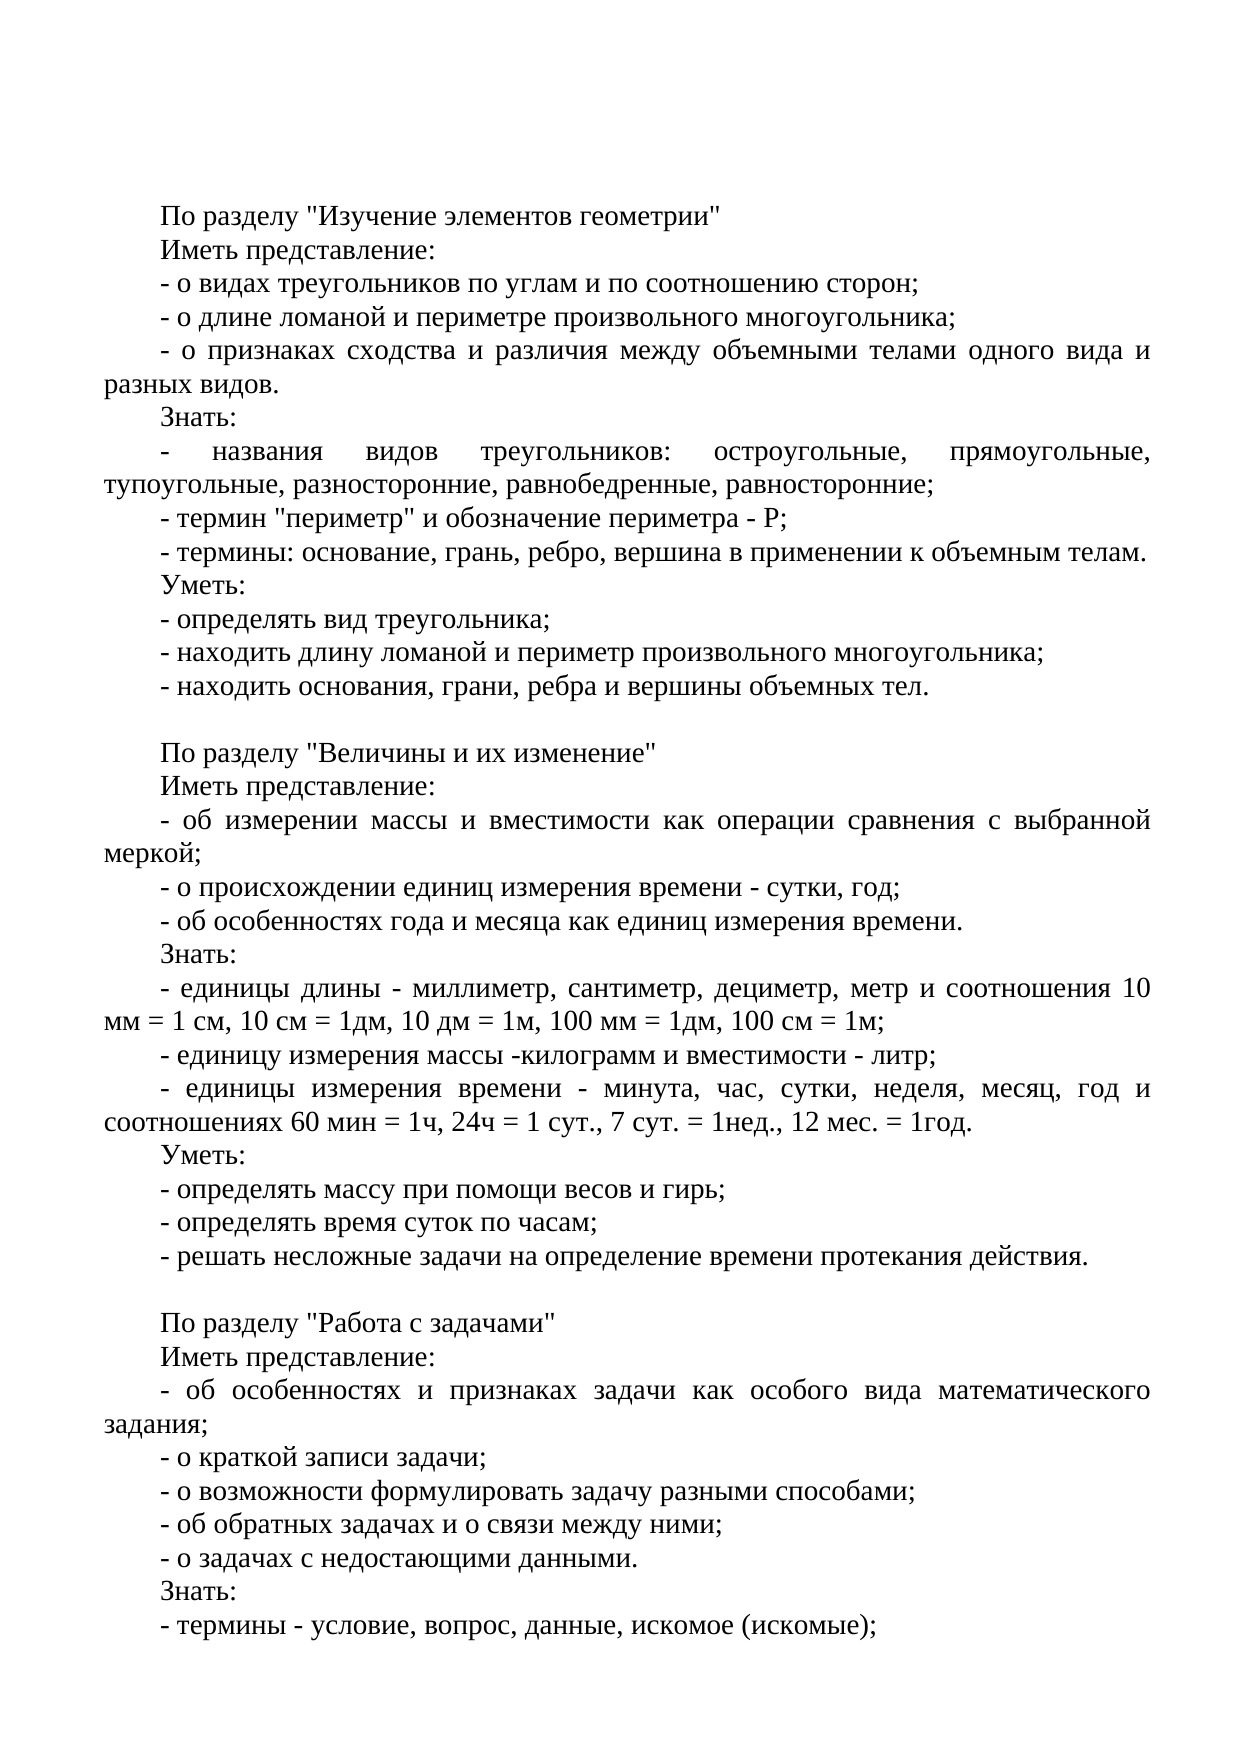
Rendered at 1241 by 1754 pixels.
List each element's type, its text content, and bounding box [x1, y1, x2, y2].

text - находить длину ломаной и периметр произвольного многоугольника; [103, 634, 1152, 668]
text Иметь представление: [103, 1339, 1152, 1372]
text - о признаках сходства и различия между объемными телами одного вида и разных видов. [103, 332, 1152, 399]
text - находить основания, грани, ребра и вершины объемных тел. [103, 668, 1152, 701]
text - определять массу при помощи весов и гирь; [103, 1171, 1152, 1204]
text - об особенностях года и месяца как единиц измерения времени. [103, 903, 1152, 936]
text - о происхождении единиц измерения времени - сутки, год; [103, 869, 1152, 903]
text - определять время суток по часам; [103, 1204, 1152, 1238]
text - единицы длины - миллиметр, сантиметр, дециметр, метр и соотношения 10 мм = 1 см, 10 см = 1дм, 10 дм = 1м, 100 мм = 1дм, 100 см = 1м; [103, 970, 1152, 1037]
text - названия видов треугольников: остроугольные, прямоугольные, тупоугольные, разносторонние, равнобедренные, равносторонние; [103, 433, 1152, 500]
text - определять вид треугольника; [103, 601, 1152, 634]
text - об особенностях и признаках задачи как особого вида математического задания; [103, 1372, 1152, 1439]
text Уметь: [103, 567, 1152, 601]
text - о видах треугольников по углам и по соотношению сторон; [103, 265, 1152, 299]
text - об обратных задачах и о связи между ними; [103, 1506, 1152, 1540]
text - о краткой записи задачи; [103, 1439, 1152, 1473]
text - единицу измерения массы -килограмм и вместимости - литр; [103, 1037, 1152, 1070]
text Знать: [103, 399, 1152, 433]
text - термин "периметр" и обозначение периметра - Р; [103, 500, 1152, 534]
text Знать: [103, 1573, 1152, 1607]
text - о длине ломаной и периметре произвольного многоугольника; [103, 299, 1152, 332]
text - термины: основание, грань, ребро, вершина в применении к объемным телам. [103, 534, 1152, 567]
text Уметь: [103, 1137, 1152, 1171]
text По разделу "Работа с задачами" [103, 1305, 1152, 1339]
text Знать: [103, 936, 1152, 970]
text - решать несложные задачи на определение времени протекания действия. [103, 1238, 1152, 1272]
text - о возможности формулировать задачу разными способами; [103, 1473, 1152, 1506]
text - об измерении массы и вместимости как операции сравнения с выбранной меркой; [103, 802, 1152, 869]
text - термины - условие, вопрос, данные, искомое (искомые); [103, 1607, 1152, 1641]
text Иметь представление: [103, 232, 1152, 265]
text - единицы измерения времени - минута, час, сутки, неделя, месяц, год и соотношениях 60 мин = 1ч, 24ч = 1 сут., 7 сут. = 1нед., 12 мес. = 1год. [103, 1070, 1152, 1137]
text Иметь представление: [103, 768, 1152, 802]
text По разделу "Величины и их изменение" [103, 735, 1152, 768]
text По разделу "Изучение элементов геометрии" [103, 198, 1152, 232]
text - о задачах с недостающими данными. [103, 1540, 1152, 1573]
